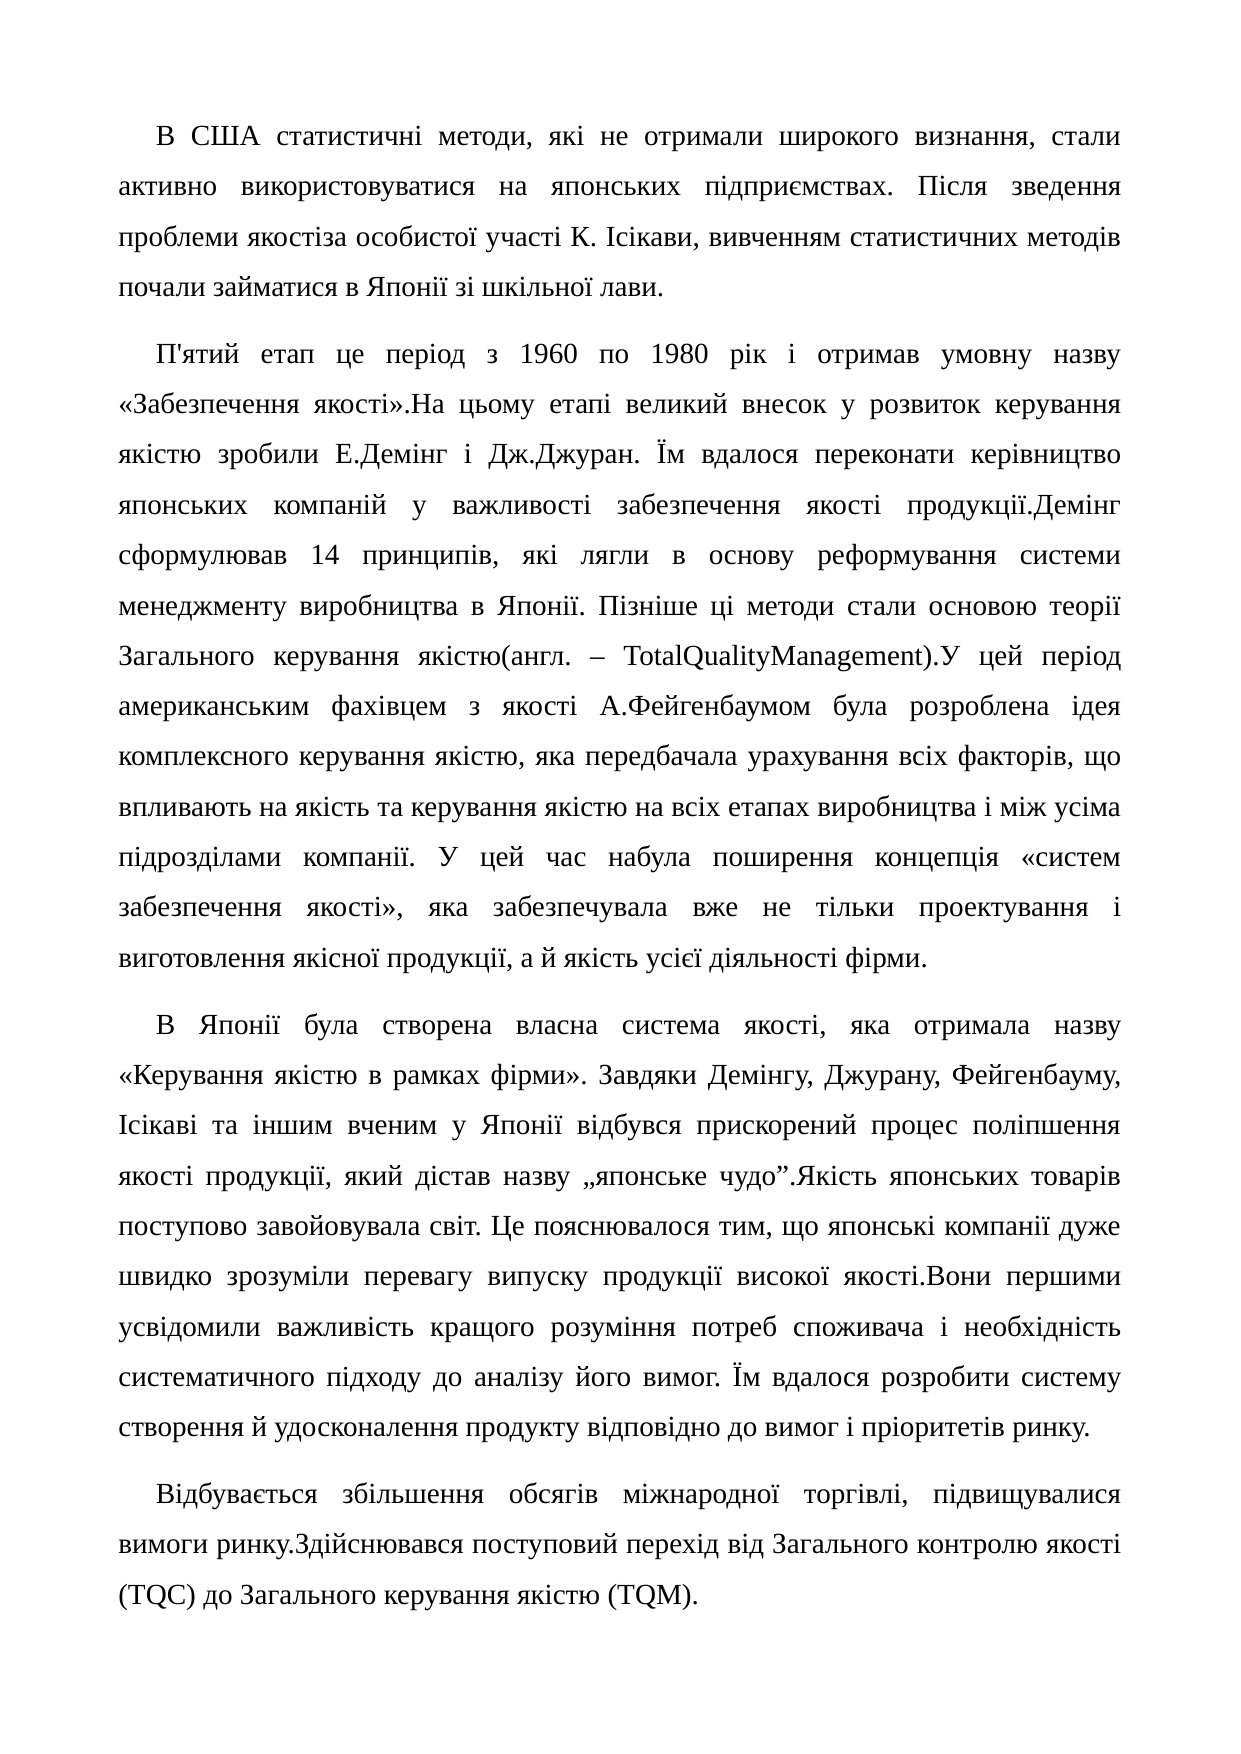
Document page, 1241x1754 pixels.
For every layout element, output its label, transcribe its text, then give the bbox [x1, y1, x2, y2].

text В США статистичні методи, які не отримали широкого визнання, стали активно використовуватися на японських підприємствах. Після зведення проблеми якостіза особистої участі К. Ісікави, вивченням статистичних методів почали займатися в Японії зі шкільної лави. [118, 118, 1122, 303]
text П'ятий етап це період з 1960 по 1980 рік і отримав умовну назву «Забезпечення якості».На цьому етапі великий внесок у розвиток керування якістю зробили Е.Демінг і Дж.Джуран. Їм вдалося переконати керівництво японських компаній у важливості забезпечення якості продукції.Демінг сформулював 14 принципів, які лягли в основу реформування системи менеджменту виробництва в Японії. Пізніше ці методи стали основою теорії Загального керування якістю(англ. – TotalQualityManagement).У цей період американським фахівцем з якості А.Фейгенбаумом була розроблена ідея комплексного керування якістю, яка передбачала урахування всіх факторів, що впливають на якість та керування якістю на всіх етапах виробництва і між усіма підрозділами компанії. У цей час набула поширення концепція «систем забезпечення якості», яка забезпечувала вже не тільки проектування і виготовлення якісної продукції, а й якість усієї діяльності фірми. [118, 336, 1122, 973]
text Відбувається збільшення обсягів міжнародної торгівлі, підвищувалися вимоги ринку.Здійснювався поступовий перехід від Загального контролю якості (TQC) до Загального керування якістю (TQM). [118, 1476, 1122, 1610]
text В Японії була створена власна система якості, яка отримала назву «Керування якістю в рамках фірми». Завдяки Демінгу, Джурану, Фейгенбауму, Ісікаві та іншим вченим у Японії відбувся прискорений процес поліпшення якості продукції, який дістав назву „японське чудо”.Якість японських товарів поступово завойовувала світ. Це пояснювалося тим, що японські компанії дуже швидко зрозуміли перевагу випуску продукції високої якості.Вони першими усвідомили важливість кращого розуміння потреб споживача і необхідність систематичного підходу до аналізу його вимог. Їм вдалося розробити систему створення й удосконалення продукту відповідно до вимог і пріоритетів ринку. [118, 1007, 1122, 1443]
